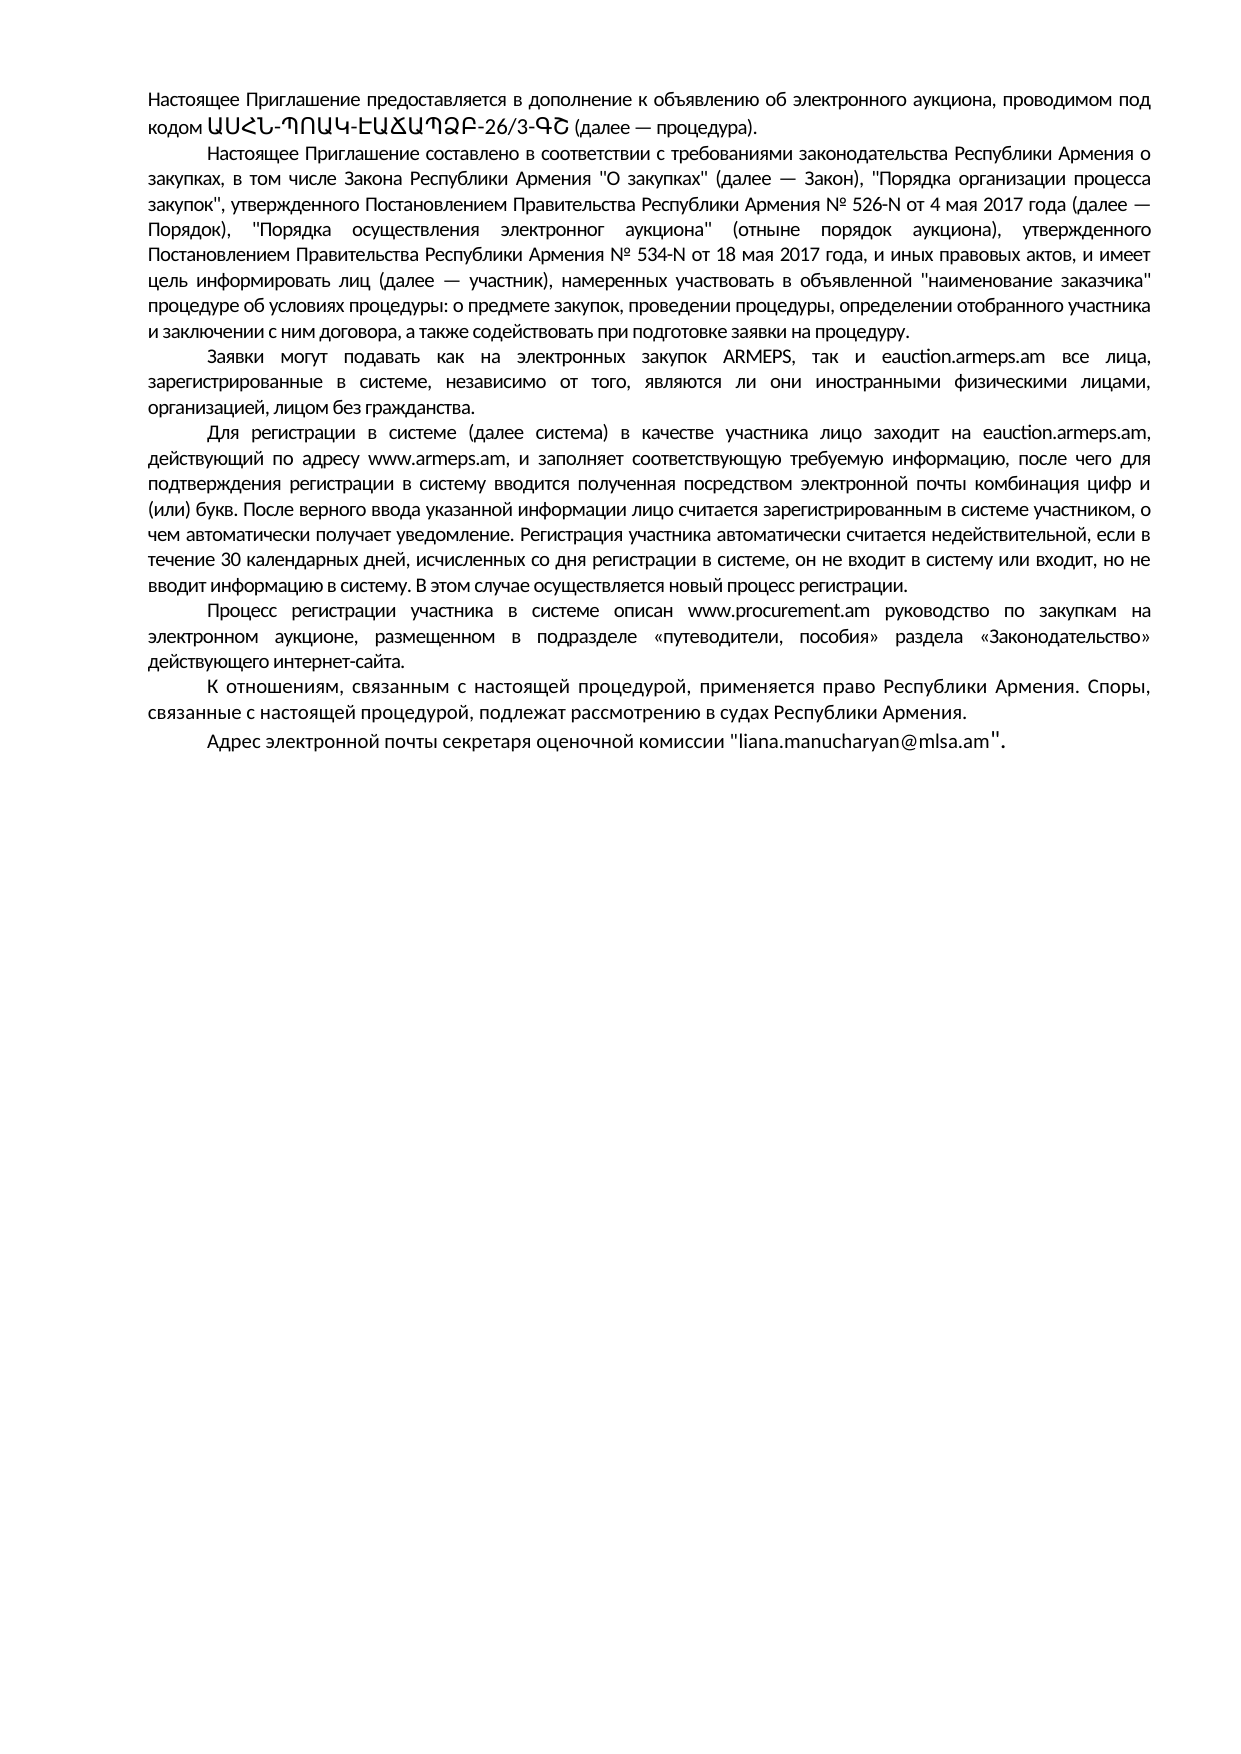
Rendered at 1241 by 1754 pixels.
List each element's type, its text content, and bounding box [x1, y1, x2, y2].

text Адрес электронной почты секретаря оценочной комиссии "liana.manucharyan@mlsa.am". [148, 724, 1152, 755]
text Настоящее Приглашение предоставляется в дополнение к объявлению об электронного аукциона, проводимом под кодом ԱՍՀՆ-ՊՈԱԿ-ԷԱՃԱՊՁԲ-26/3-ԳՇ (далее — процедура). [148, 86, 1152, 140]
text Процесс регистрации участника в системе описан www.procurement.am руководство по закупкам на электронном аукционе, размещенном в подразделе «путеводители, пособия» раздела «Законодательство» действующего интернет-сайта. [148, 597, 1152, 674]
text К отношениям, связанным с настоящей процедурой, применяется право Республики Армения. Споры, связанные с настоящей процедурой, подлежат рассмотрению в судах Республики Армения. [148, 674, 1152, 724]
text Для регистрации в системе (далее система) в качестве участника лицо заходит на eauction.armeps.am, действующий по адресу www.armeps.am, и заполняет соответствующую требуемую информацию, после чего для подтверждения регистрации в систему вводится полученная посредством электронной почты комбинация цифр и (или) букв. После верного ввода указанной информации лицо считается зарегистрированным в системе участником, о чем автоматически получает уведомление. Регистрация участника автоматически считается недействительной, если в течение 30 календарных дней, исчисленных со дня регистрации в системе, он не входит в систему или входит, но не вводит информацию в систему. В этом случае осуществляется новый процесс регистрации. [148, 419, 1152, 597]
text Заявки могут подавать как на электронных закупок ARMEPS, так и eauction.armeps.am все лица, зарегистрированные в системе, независимо от того, являются ли они иностранными физическими лицами, организацией, лицом без гражданства. [148, 343, 1152, 419]
text Настоящее Приглашение составлено в соответствии с требованиями законодательства Республики Армения о закупках, в том числе Закона Республики Армения "О закупках" (далее — Закон), "Порядка организации процесса закупок", утвержденного Постановлением Правительства Республики Армения № 526-N от 4 мая 2017 года (далее — Порядок), "Порядка осуществления электронног аукциона" (отныне порядок аукциона), утвержденного Постановлением Правительства Республики Армения № 534-N от 18 мая 2017 года, и иных правовых актов, и имеет цель информировать лиц (далее — участник), намеренных участвовать в объявленной "наименование заказчика" процедуре об условиях процедуры: о предмете закупок, проведении процедуры, определении отобранного участника и заключении с ним договора, а также содействовать при подготовке заявки на процедуру. [148, 140, 1152, 343]
